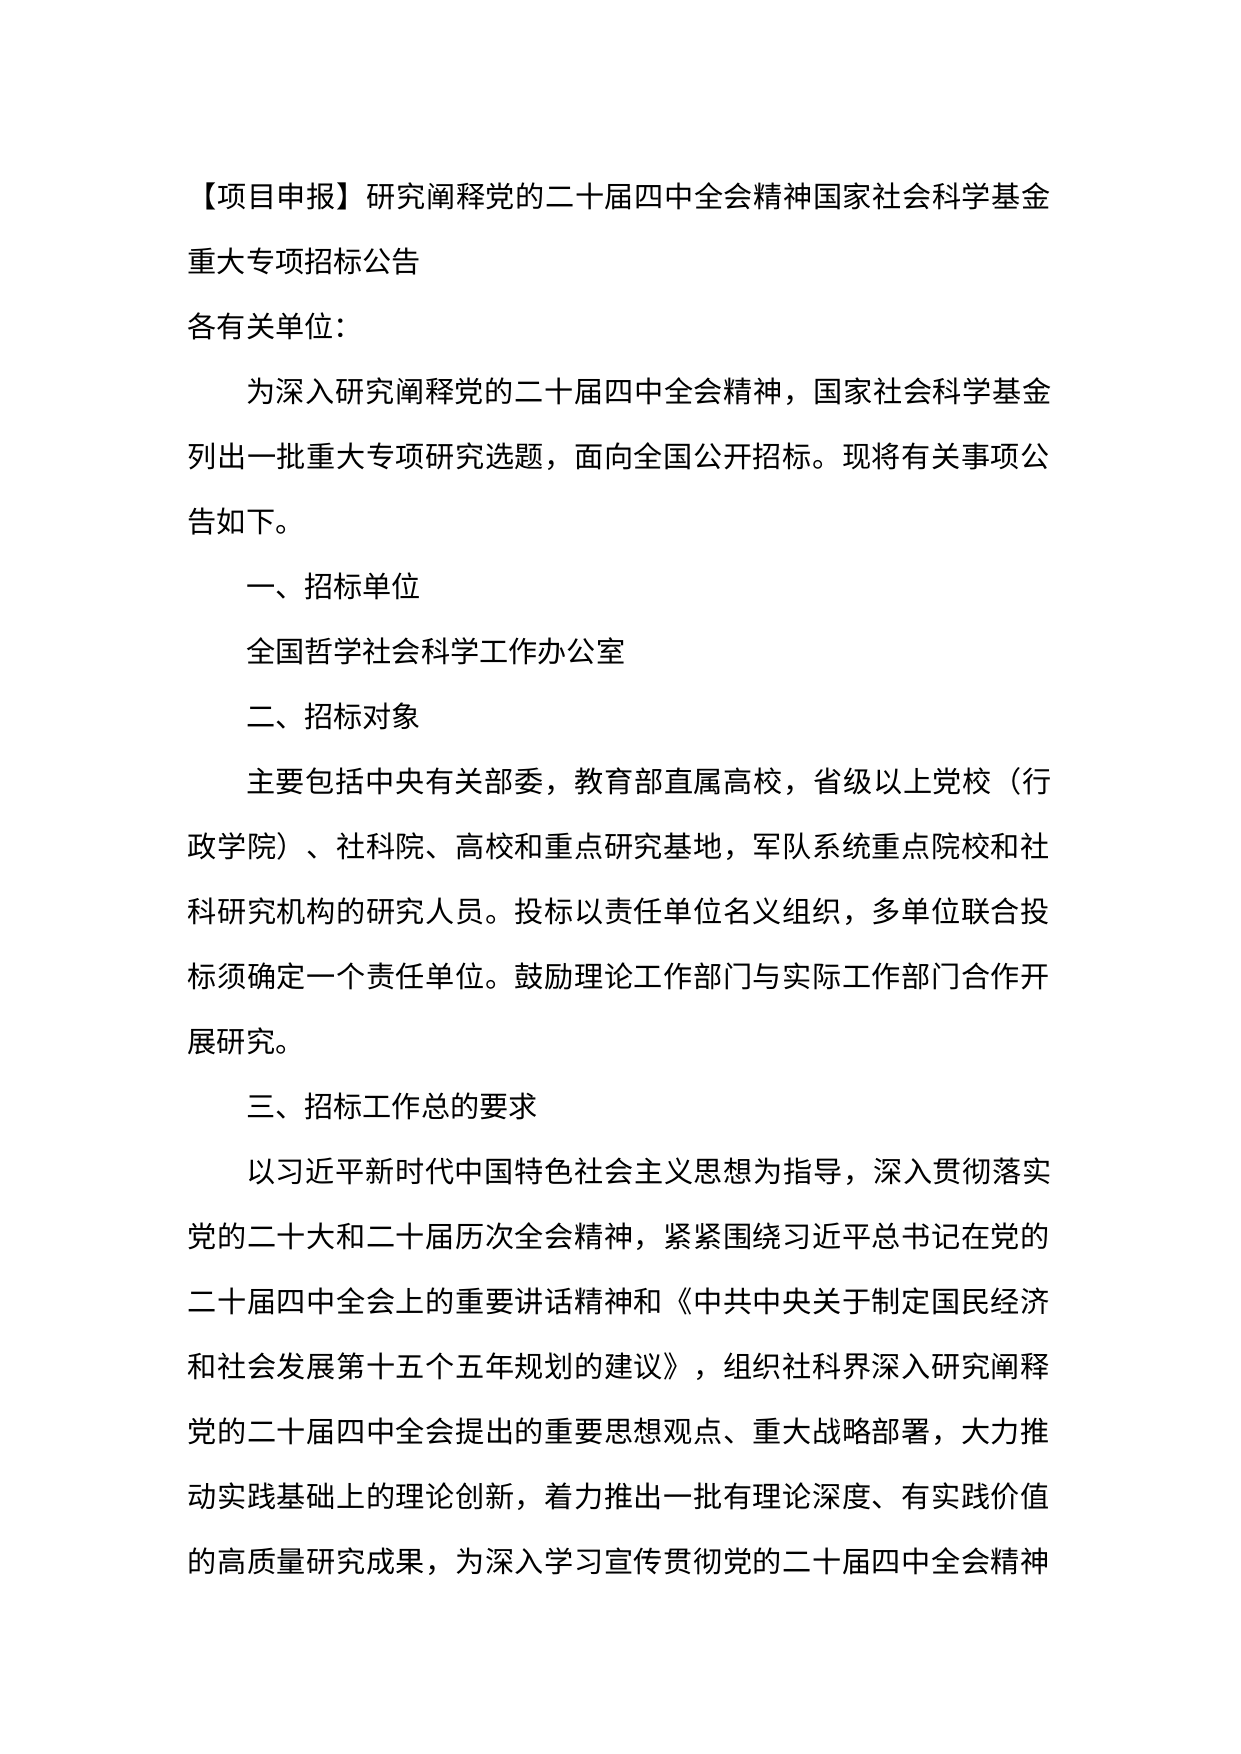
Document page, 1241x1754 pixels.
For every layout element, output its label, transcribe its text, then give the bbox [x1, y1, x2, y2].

text 主要包括中央有关部委，教育部直属高校，省级以上党校（行政学院）、社科院、高校和重点研究基地，军队系统重点院校和社科研究机构的研究人员。投标以责任单位名义组织，多单位联合投标须确定一个责任单位。鼓励理论工作部门与实际工作部门合作开展研究。 [187, 747, 1053, 1072]
text 三、招标工作总的要求 [187, 1072, 1053, 1137]
text 二、招标对象 [187, 682, 1053, 747]
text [187, 1137, 1053, 1592]
text 全国哲学社会科学工作办公室 [187, 617, 1053, 682]
text 【项目申报】研究阐释党的二十届四中全会精神国家社会科学基金重大专项招标公告 [187, 162, 1053, 292]
text 为深入研究阐释党的二十届四中全会精神，国家社会科学基金列出一批重大专项研究选题，面向全国公开招标。现将有关事项公告如下。 [187, 357, 1053, 552]
text 一、招标单位 [187, 552, 1053, 617]
text 各有关单位： [187, 292, 1053, 357]
